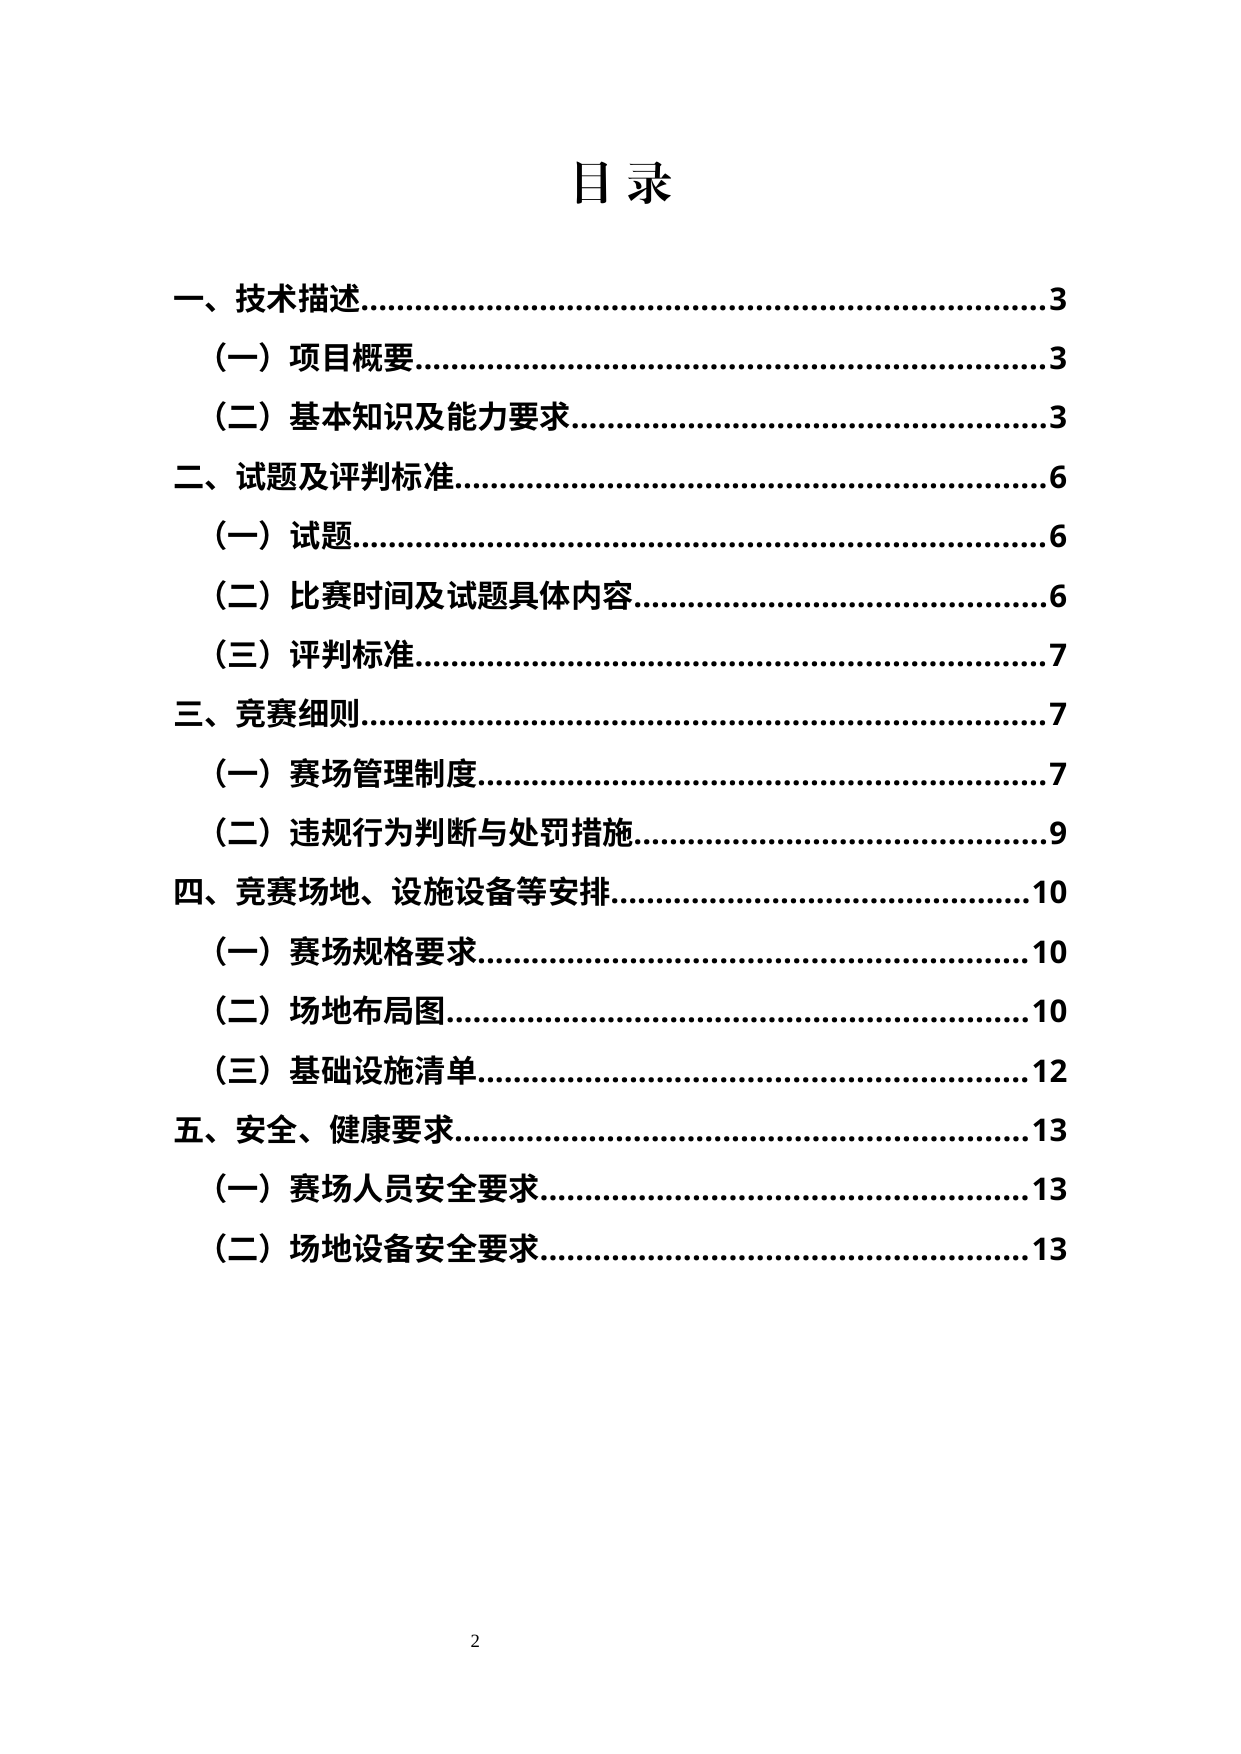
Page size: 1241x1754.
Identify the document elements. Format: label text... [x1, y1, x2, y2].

text 目 录 [173, 149, 1068, 212]
